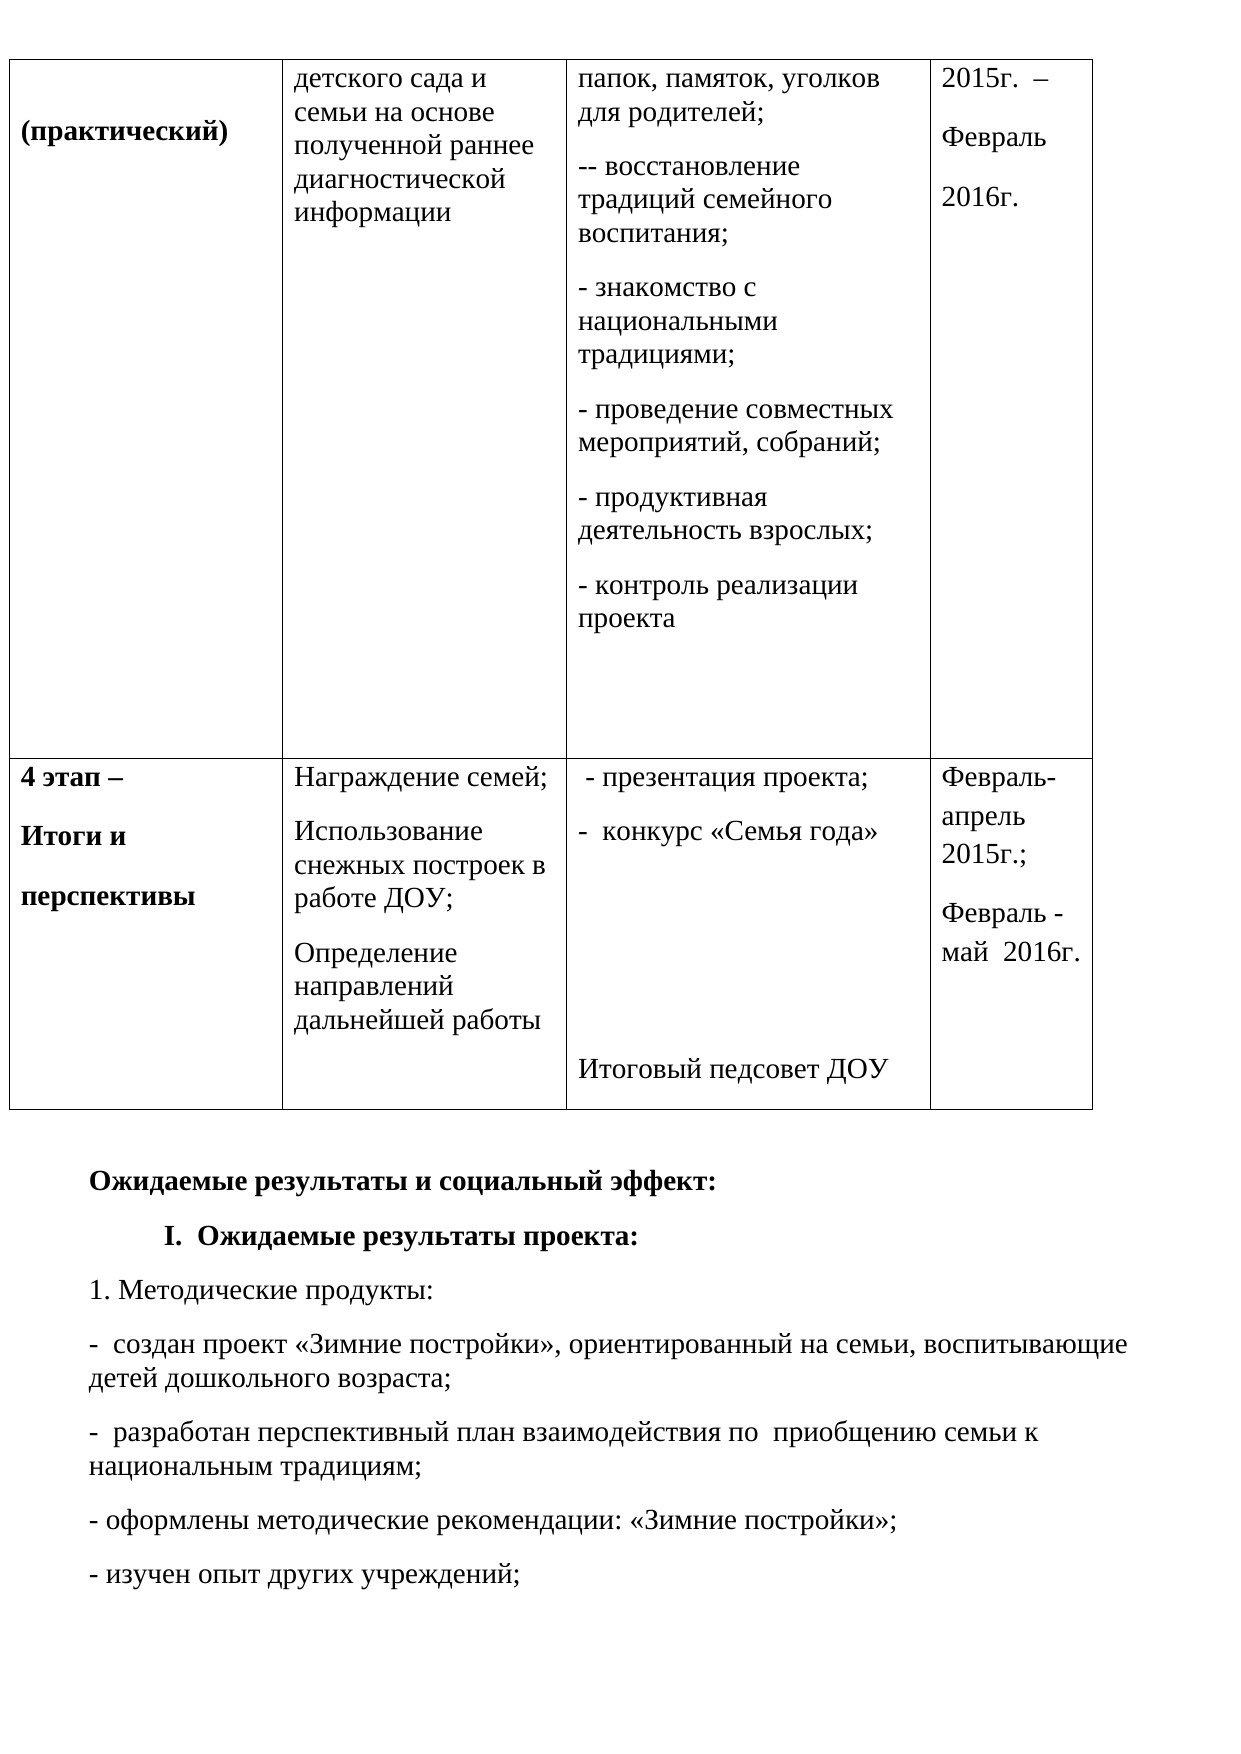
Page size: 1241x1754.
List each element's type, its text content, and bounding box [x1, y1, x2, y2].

text 1. Методические продукты: [89, 1272, 1152, 1306]
text - разработан перспективный план взаимодействия по приобщению семьи к национальным традициям; [89, 1414, 1152, 1481]
text Ожидаемые результаты и социальный эффект: [89, 1163, 1152, 1197]
table_cell Награждение семей; Использование снежных построек в работе ДОУ; Определение направлений дальнейшей работы [283, 759, 566, 1109]
table_cell 4 этап – Итоги и перспективы [10, 759, 282, 1109]
text I. Ожидаемые результаты проекта: [164, 1218, 1152, 1251]
text - создан проект «Зимние постройки», ориентированный на семьи, воспитывающие детей дошкольного возраста; [89, 1326, 1152, 1393]
table_cell Февраль-апрель 2015г.; Февраль -май 2016г. [931, 759, 1092, 1109]
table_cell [567, 60, 930, 758]
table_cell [931, 60, 1092, 758]
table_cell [283, 60, 566, 758]
text - изучен опыт других учреждений; [89, 1557, 1152, 1590]
text - оформлены методические рекомендации: «Зимние постройки»; [89, 1502, 1152, 1536]
table_cell - презентация проекта; - конкурс «Семья года» Итоговый педсовет ДОУ [567, 759, 930, 1109]
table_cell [10, 60, 282, 758]
